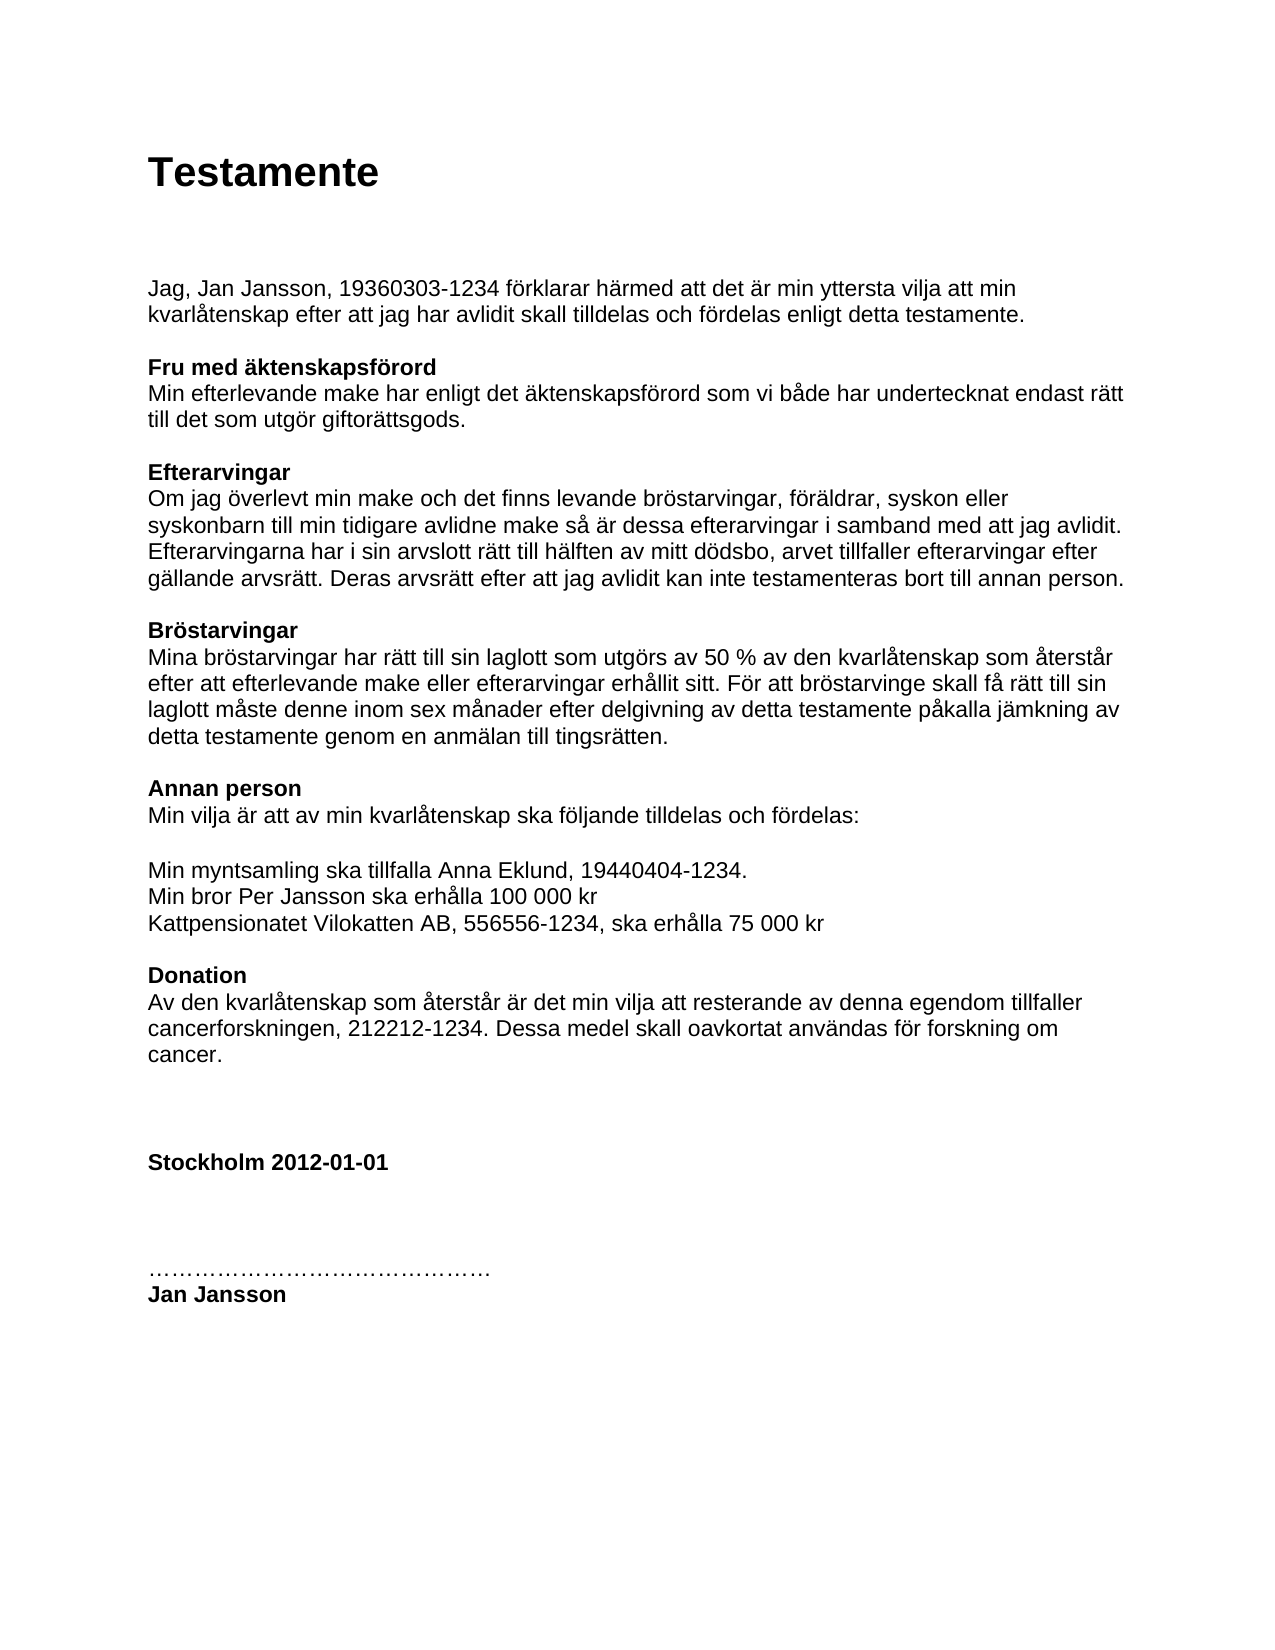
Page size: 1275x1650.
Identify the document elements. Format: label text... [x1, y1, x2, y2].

text Om jag överlevt min make och det finns levande bröstarvingar, föräldrar, syskon eller syskonbarn till min tidigare avlidne make så är dessa efterarvingar i samband med att jag avlidit. Efterarvingarna har i sin arvslott rätt till hälften av mitt dödsbo, arvet tillfaller efterarvingar efter gällande arvsrätt. Deras arvsrätt efter att jag avlidit kan inte testamenteras bort till annan person. [148, 485, 1127, 591]
text Stockholm 2012-01-01 [148, 1149, 1127, 1175]
text Efterarvingar [148, 459, 1127, 485]
text Mina bröstarvingar har rätt till sin laglott som utgörs av 50 % av den kvarlåtenskap som återstår efter att efterlevande make eller efterarvingar erhållit sitt. För att bröstarvinge skall få rätt till sin laglott måste denne inom sex månader efter delgivning av detta testamente påkalla jämkning av detta testamente genom en anmälan till tingsrätten. [148, 643, 1127, 749]
text Av den kvarlåtenskap som återstår är det min vilja att resterande av denna egendom tillfaller cancerforskningen, 212212-1234. Dessa medel skall oavkortat användas för forskning om cancer. [148, 988, 1127, 1068]
text Fru med äktenskapsförord [148, 354, 1127, 380]
text Min vilja är att av min kvarlåtenskap ska följande tilldelas och fördelas: [148, 802, 1127, 857]
text Jag, Jan Jansson, 19360303-1234 förklarar härmed att det är min yttersta vilja att min kvarlåtenskap efter att jag har avlidit skall tilldelas och fördelas enligt detta testamente. [148, 274, 1127, 327]
text Min efterlevande make har enligt det äktenskapsförord som vi både har undertecknat endast rätt till det som utgör giftorättsgods. [148, 380, 1127, 433]
text Donation [148, 962, 1127, 988]
text Min myntsamling ska tillfalla Anna Eklund, 19440404-1234. [148, 857, 1127, 883]
text Annan person [148, 775, 1127, 802]
text ……………………………………… Jan Jansson [148, 1254, 1127, 1307]
text Kattpensionatet Vilokatten AB, 556556-1234, ska erhålla 75 000 kr [148, 909, 1127, 936]
text Min bror Per Jansson ska erhålla 100 000 kr [148, 883, 1127, 909]
subtitle Testamente [148, 148, 1127, 196]
text Bröstarvingar [148, 617, 1127, 643]
